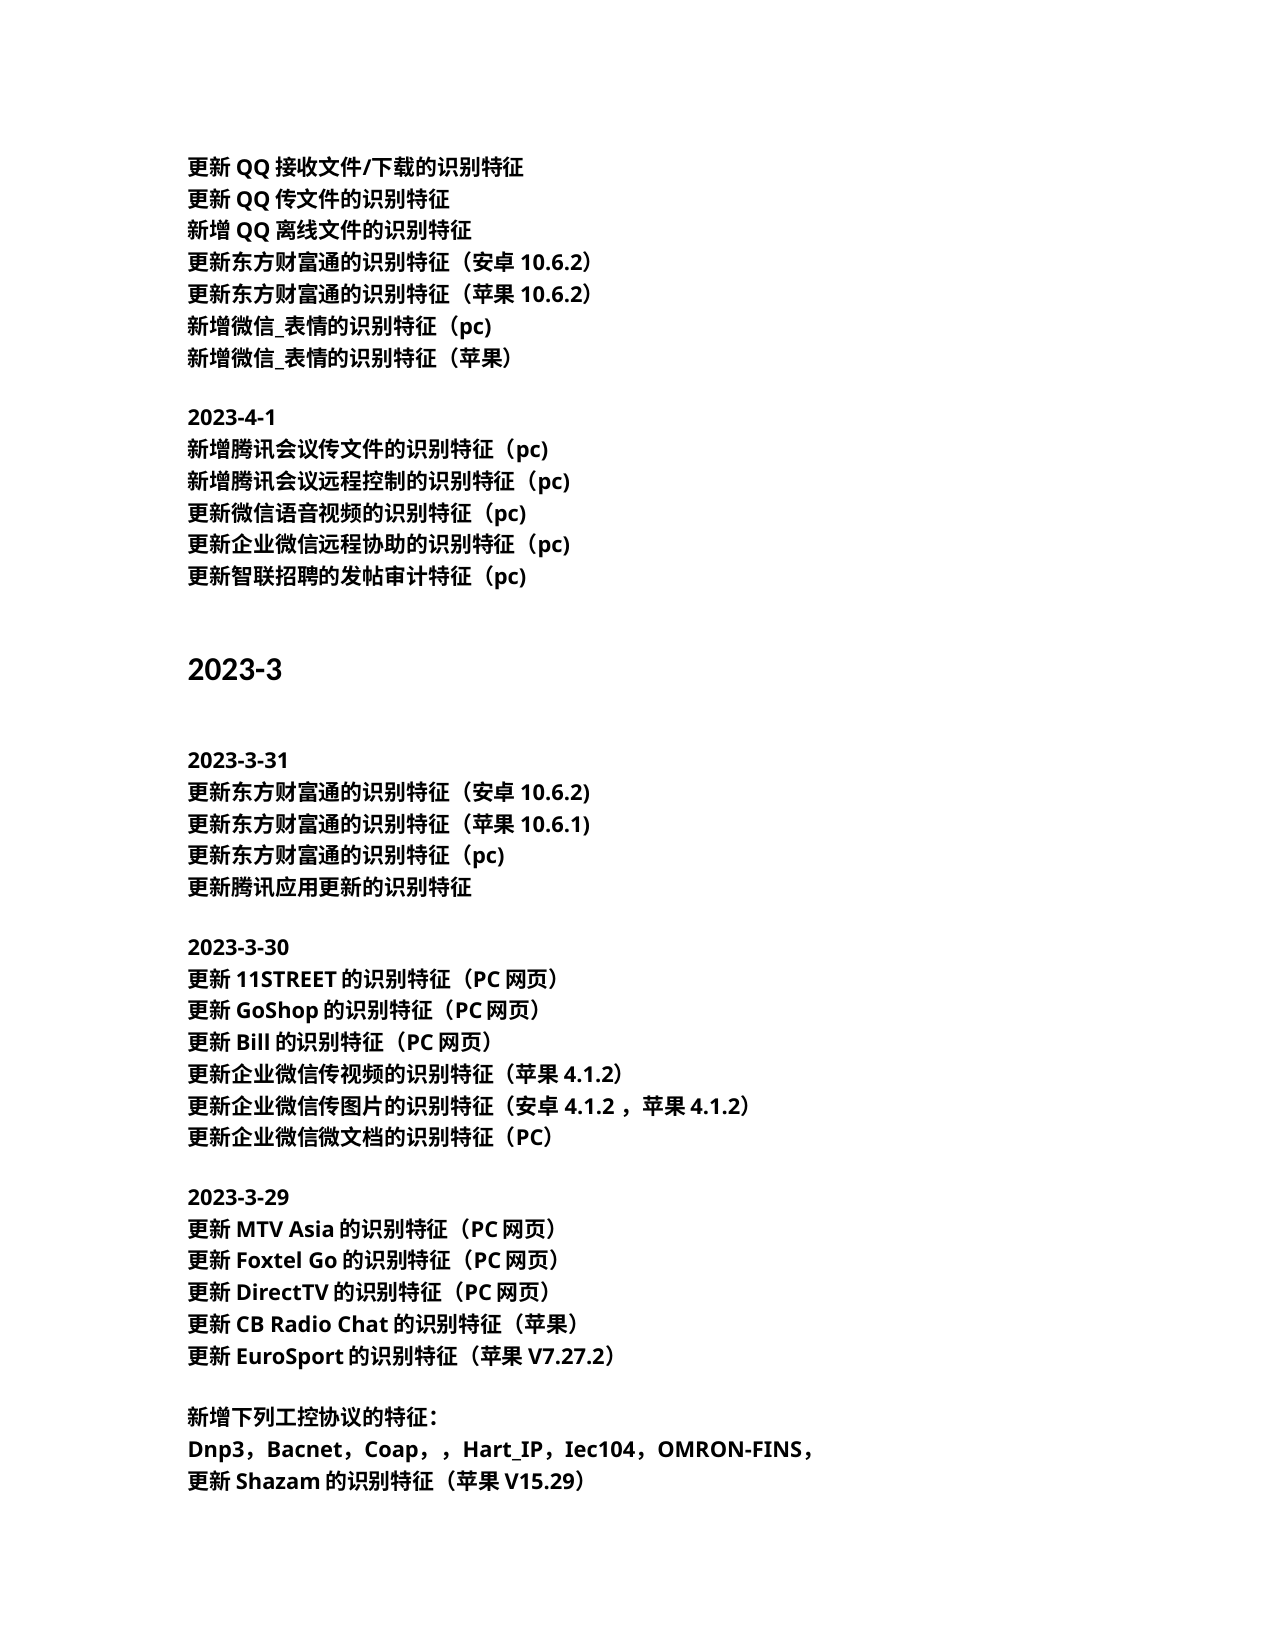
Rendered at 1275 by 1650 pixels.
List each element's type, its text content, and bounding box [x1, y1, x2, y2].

text 更新企业微信远程协助的识别特征（pc) [187, 527, 1087, 559]
text 新增腾讯会议传文件的识别特征（pc) [187, 432, 1087, 464]
text 更新企业微信传图片的识别特征（安卓 4.1.2 ，苹果4.1.2） [187, 1089, 1087, 1120]
text 新增QQ离线文件的识别特征 [187, 213, 1087, 245]
text 更新DirectTV的识别特征（PC网页） [187, 1275, 1087, 1307]
text 更新MTV Asia的识别特征（PC网页） [187, 1212, 1087, 1243]
text 更新企业微信微文档的识别特征（PC） [187, 1120, 1087, 1152]
text 更新Shazam的识别特征（苹果V15.29） [187, 1464, 1087, 1496]
text 更新东方财富通的识别特征（pc) [187, 838, 1087, 870]
text 更新CB Radio Chat的识别特征（苹果） [187, 1307, 1087, 1339]
text 更新企业微信传视频的识别特征（苹果4.1.2） [187, 1057, 1087, 1089]
text 更新Foxtel Go的识别特征（PC网页） [187, 1243, 1087, 1275]
text 新增微信_表情的识别特征（苹果） [187, 341, 1087, 372]
text 更新EuroSport的识别特征（苹果V7.27.2） [187, 1339, 1087, 1371]
text Dnp3，Bacnet，Coap，，Hart_IP，Iec104，OMRON-FINS， [187, 1432, 1087, 1464]
text 更新东方财富通的识别特征（苹果10.6.2） [187, 277, 1087, 309]
text 新增下列工控协议的特征： [187, 1400, 1087, 1432]
text 更新QQ传文件的识别特征 [187, 182, 1087, 213]
text 更新GoShop的识别特征（PC网页） [187, 993, 1087, 1025]
text 2023-3-31 [187, 745, 1087, 775]
text 更新东方财富通的识别特征（安卓10.6.2） [187, 245, 1087, 277]
text 更新11STREET的识别特征（PC网页） [187, 962, 1087, 993]
text 更新腾讯应用更新的识别特征 [187, 870, 1087, 902]
text 更新Bill的识别特征（PC网页） [187, 1025, 1087, 1057]
text 2023-3-29 [187, 1182, 1087, 1212]
text 2023-3-30 [187, 932, 1087, 962]
text 更新东方财富通的识别特征（苹果10.6.1) [187, 807, 1087, 838]
subtitle 2023-3 [187, 648, 1087, 688]
text 更新东方财富通的识别特征（安卓10.6.2) [187, 775, 1087, 807]
text 新增腾讯会议远程控制的识别特征（pc) [187, 464, 1087, 496]
text 更新微信语音视频的识别特征（pc) [187, 496, 1087, 527]
text 更新QQ接收文件/下载的识别特征 [187, 150, 1087, 182]
text 新增微信_表情的识别特征（pc) [187, 309, 1087, 341]
text 2023-4-1 [187, 402, 1087, 432]
text 更新智联招聘的发帖审计特征（pc) [187, 559, 1087, 591]
